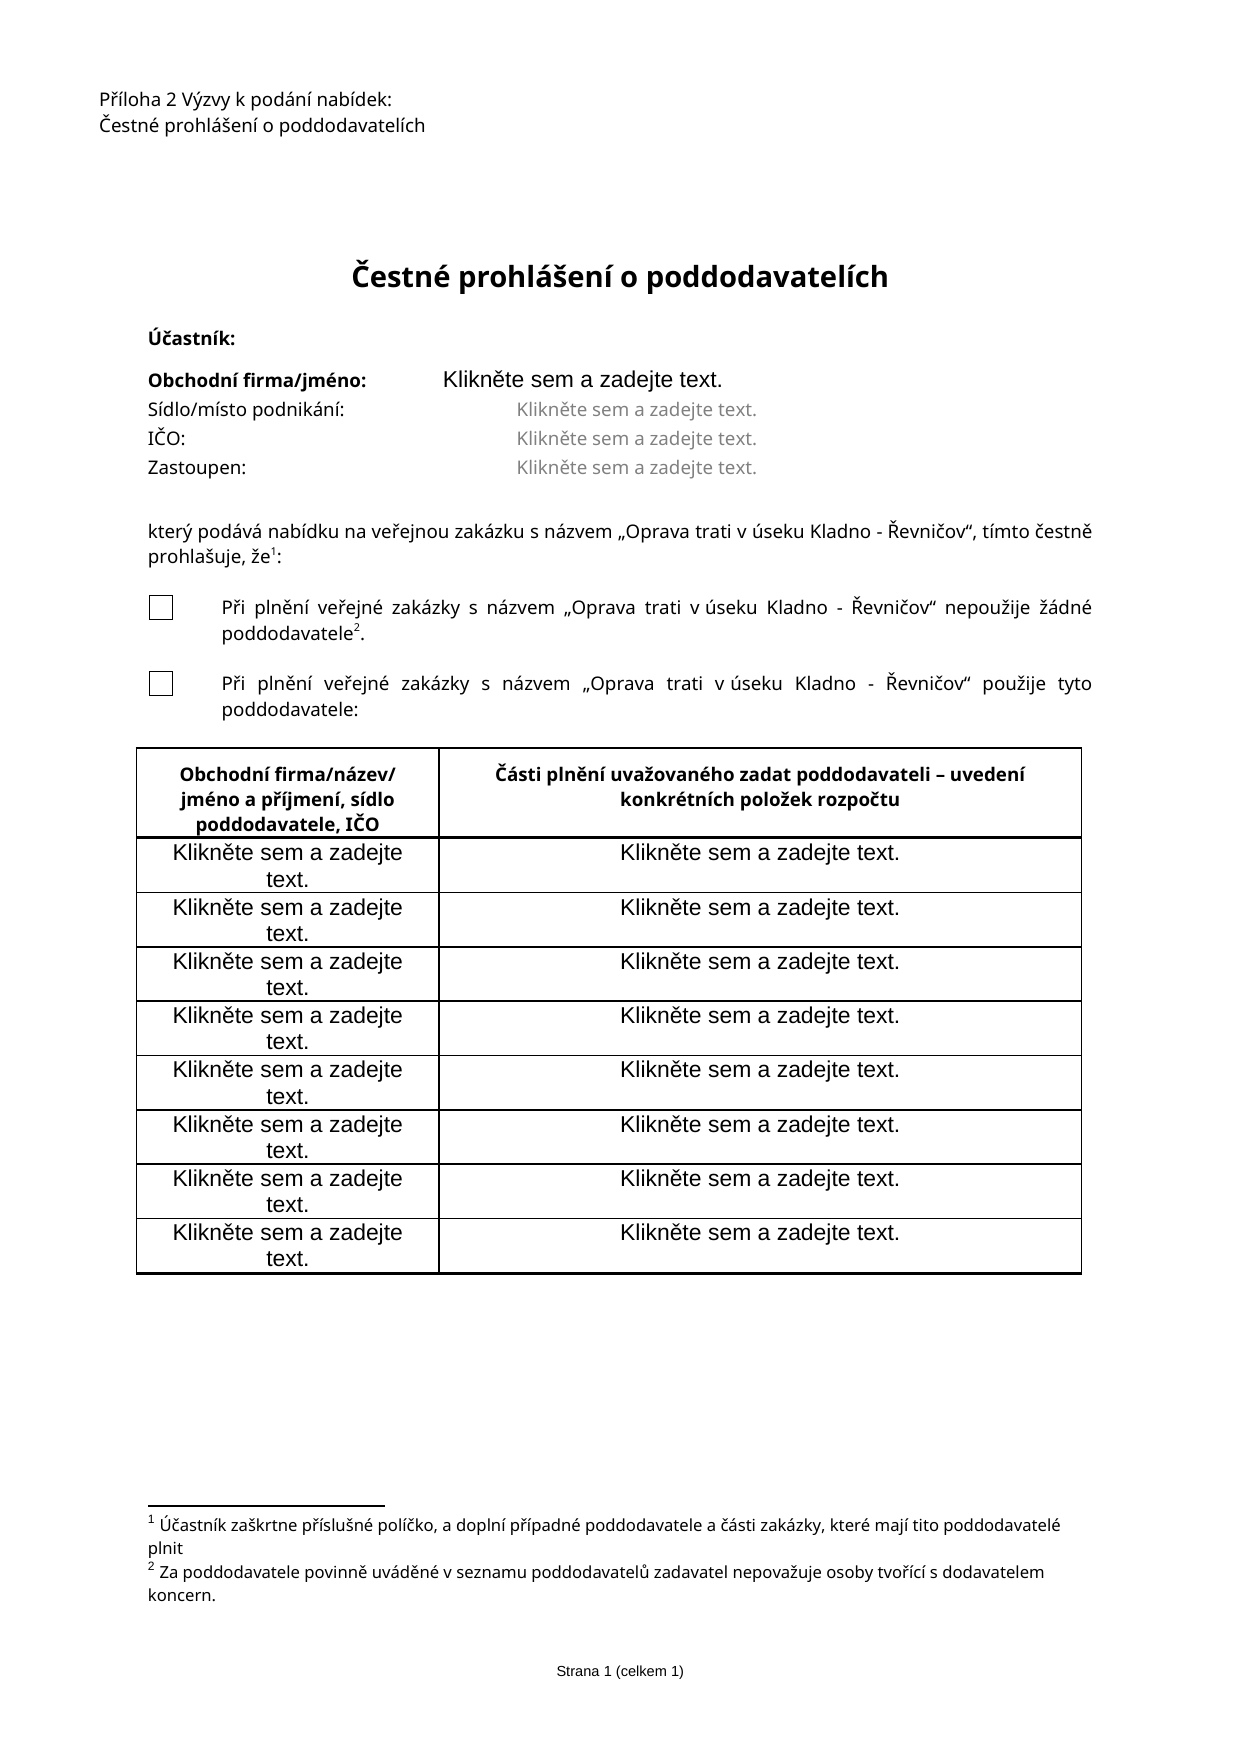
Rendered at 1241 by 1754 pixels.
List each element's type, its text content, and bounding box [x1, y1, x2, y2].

title Čestné prohlášení o poddodavatelích [148, 256, 1093, 296]
text Účastník: [148, 321, 1093, 352]
text Obchodní firma/jméno: [148, 364, 1093, 393]
text který podává nabídku na veřejnou zakázku s názvem „Oprava trati v úseku Kladno - Řevničov“, tímto čestně prohlašuje, že: [148, 518, 1093, 569]
text Zastoupen: [148, 451, 1093, 480]
table_header Obchodní firma/název/ jméno a příjmení, sídlo poddodavatele, IČO [137, 749, 438, 836]
text Při plnění veřejné zakázky s názvem „Oprava trati v úseku Kladno - Řevničov“ nepoužije žádné poddodavatele. [148, 594, 1093, 645]
text Při plnění veřejné zakázky s názvem „Oprava trati v úseku Kladno - Řevničov“ použije tyto poddodavatele: [148, 670, 1093, 721]
table_header Části plnění uvažovaného zadat poddodavateli – uvedení konkrétních položek rozpočtu [440, 749, 1081, 836]
text IČO: [148, 422, 1093, 451]
text Sídlo/místo podnikání: [148, 393, 1093, 422]
